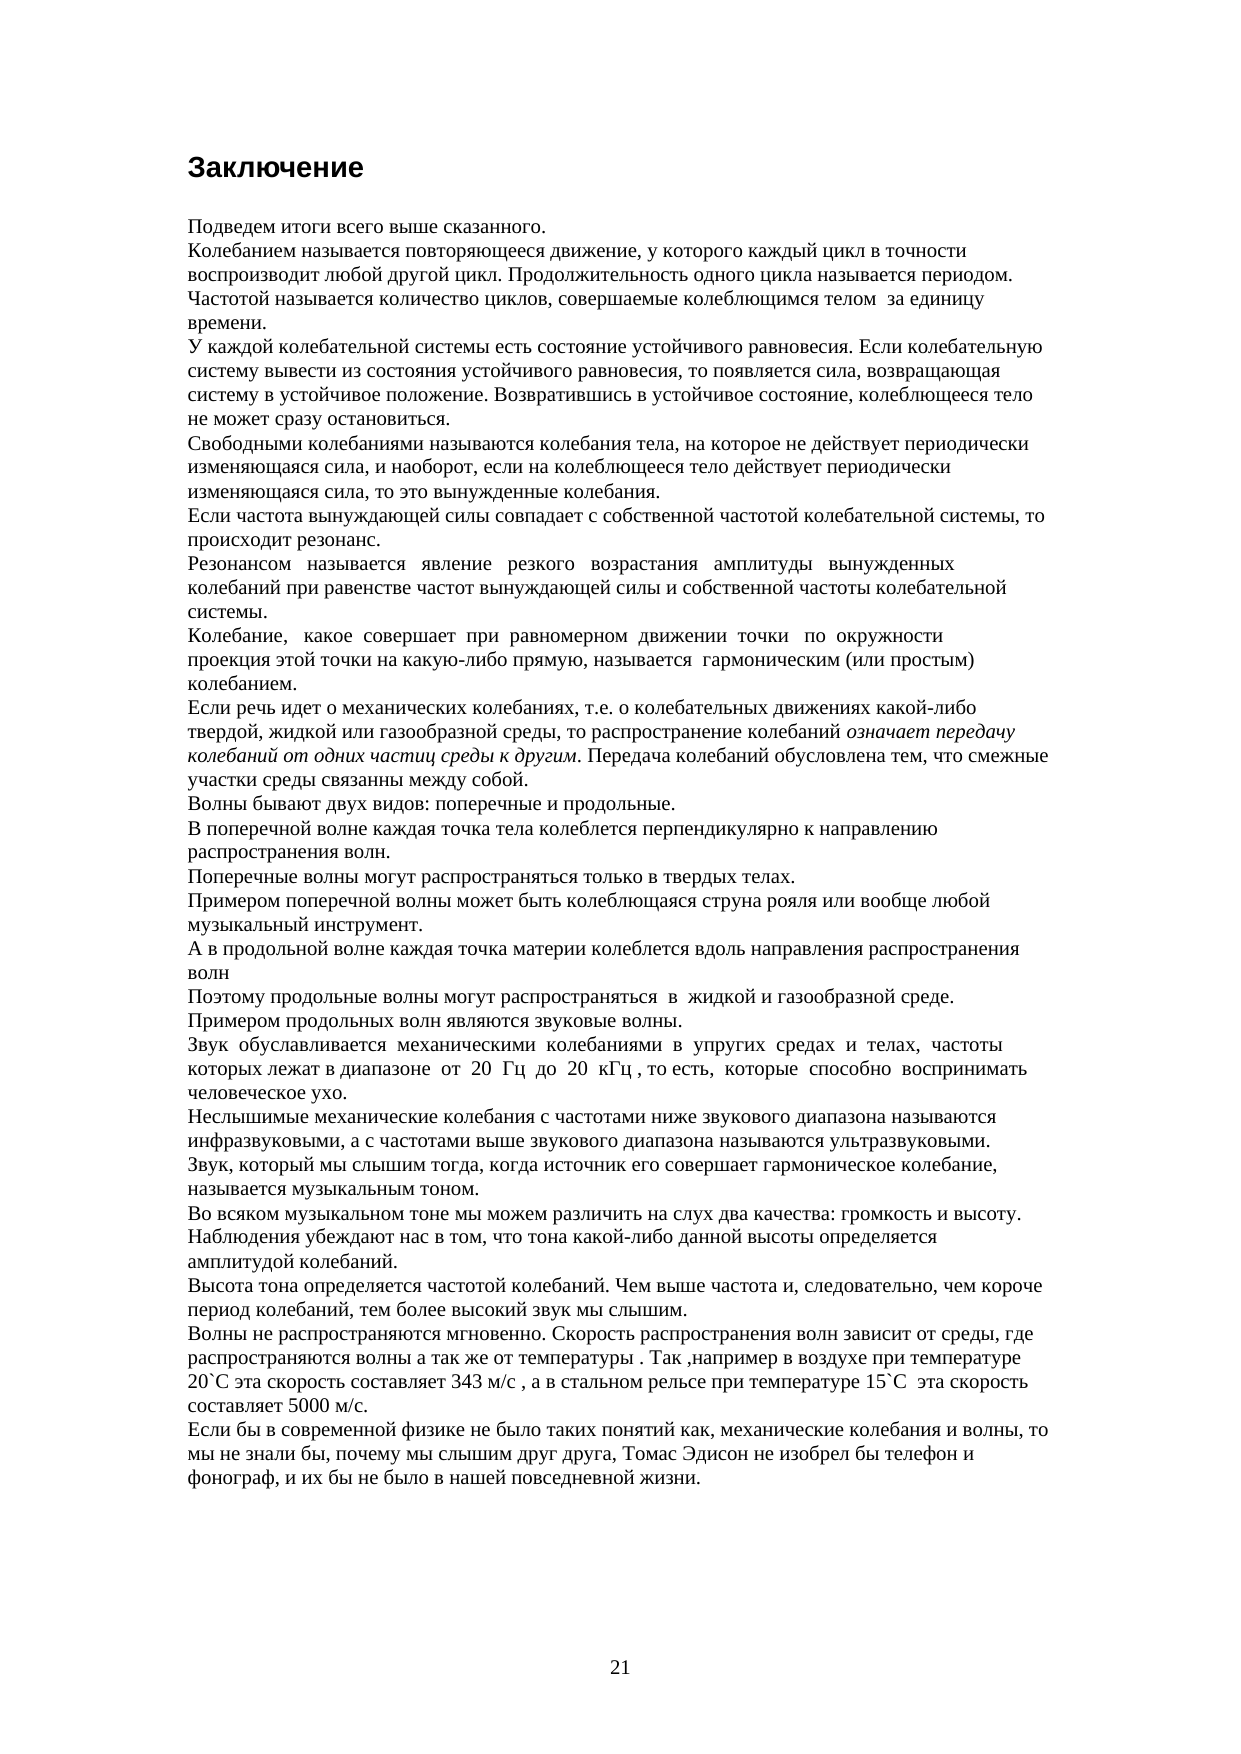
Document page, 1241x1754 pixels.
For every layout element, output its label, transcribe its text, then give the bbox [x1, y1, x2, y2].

text Звук, который мы слышим тогда, когда источник его совершает гармоническое колебание, называется музыкальным тоном. [187, 1152, 1053, 1200]
text Волны не распространяются мгновенно. Скорость распространения волн зависит от среды, где распространяются волны а так же от температуры . Так ,например в воздухе при температуре 20`С эта скорость составляет 343 м/с , а в стальном рельсе при температуре 15`С эта скорость составляет 5000 м/с. [187, 1321, 1053, 1417]
text Неслышимые механические колебания с частотами ниже звукового диапазона называются инфразвуковыми, а с частотами выше звукового диапазона называются ультразвуковыми. [187, 1104, 1053, 1152]
text Подведем итоги всего выше сказанного. [187, 214, 1053, 238]
text Примером поперечной волны может быть колеблющаяся струна рояля или вообще любой музыкальный инструмент. [187, 888, 1053, 936]
text Свободными колебаниями называются колебания тела, на которое не действует периодически изменяющаяся сила, и наоборот, если на колеблющееся тело действует периодически изменяющаяся сила, то это вынужденные колебания. [187, 430, 1053, 503]
text Поэтому продольные волны могут распространяться в жидкой и газообразной среде. [187, 984, 1053, 1008]
text Поперечные волны могут распространяться только в твердых телах. [187, 863, 1053, 888]
text Примером продольных волн являются звуковые волны. [187, 1008, 1053, 1032]
text Высота тона определяется частотой колебаний. Чем выше частота и, следовательно, чем короче период колебаний, тем более высокий звук мы слышим. [187, 1273, 1053, 1321]
text Если частота вынуждающей силы совпадает с собственной частотой колебательной системы, то происходит резонанс. [187, 503, 1053, 551]
text Волны бывают двух видов: поперечные и продольные. [187, 791, 1053, 815]
text В поперечной волне каждая точка тела колеблется перпендикулярно к направлению распространения волн. [187, 815, 1053, 863]
text У каждой колебательной системы есть состояние устойчивого равновесия. Если колебательную систему вывести из состояния устойчивого равновесия, то появляется сила, возвращающая систему в устойчивое положение. Возвратившись в устойчивое состояние, колеблющееся тело не может сразу остановиться. [187, 334, 1053, 430]
text Если речь идет о механических колебаниях, т.е. о колебательных движениях какой-либо твердой, жидкой или газообразной среды, то распространение колебаний означает передачу колебаний от одних частиц среды к другим. Передача колебаний обусловлена тем, что смежные участки среды связанны между собой. [187, 695, 1053, 791]
text Колебанием называется повторяющееся движение, у которого каждый цикл в точности воспроизводит любой другой цикл. Продолжительность одного цикла называется периодом. [187, 238, 1053, 286]
text Звук обуславливается механическими колебаниями в упругих средах и телах, частоты которых лежат в диапазоне от 20 Гц до 20 кГц , то есть, которые способно воспринимать человеческое ухо. [187, 1032, 1053, 1104]
subtitle Заключение [187, 150, 1053, 183]
text Частотой называется количество циклов, совершаемые колеблющимся телом за единицу времени. [187, 286, 1053, 334]
text Наблюдения убеждают нас в том, что тона какой-либо данной высоты определяется [187, 1224, 1053, 1248]
text Если бы в современной физике не было таких понятий как, механические колебания и волны, то мы не знали бы, почему мы слышим друг друга, Томас Эдисон не изобрел бы телефон и фонограф, и их бы не было в нашей повседневной жизни. [187, 1417, 1053, 1489]
text А в продольной волне каждая точка материи колеблется вдоль направления распространения волн [187, 936, 1053, 984]
text Во всяком музыкальном тоне мы можем различить на слух два качества: громкость и высоту. [187, 1200, 1053, 1224]
text Колебание, какое совершает при равномерном движении точки по окружности проекция этой точки на какую-либо прямую, называется гармоническим (или простым) колебанием. [187, 623, 1053, 695]
text Резонансом называется явление резкого возрастания амплитуды вынужденных колебаний при равенстве частот вынуждающей силы и собственной частоты колебательной системы. [187, 551, 1053, 623]
text амплитудой колебаний. [187, 1248, 1053, 1273]
